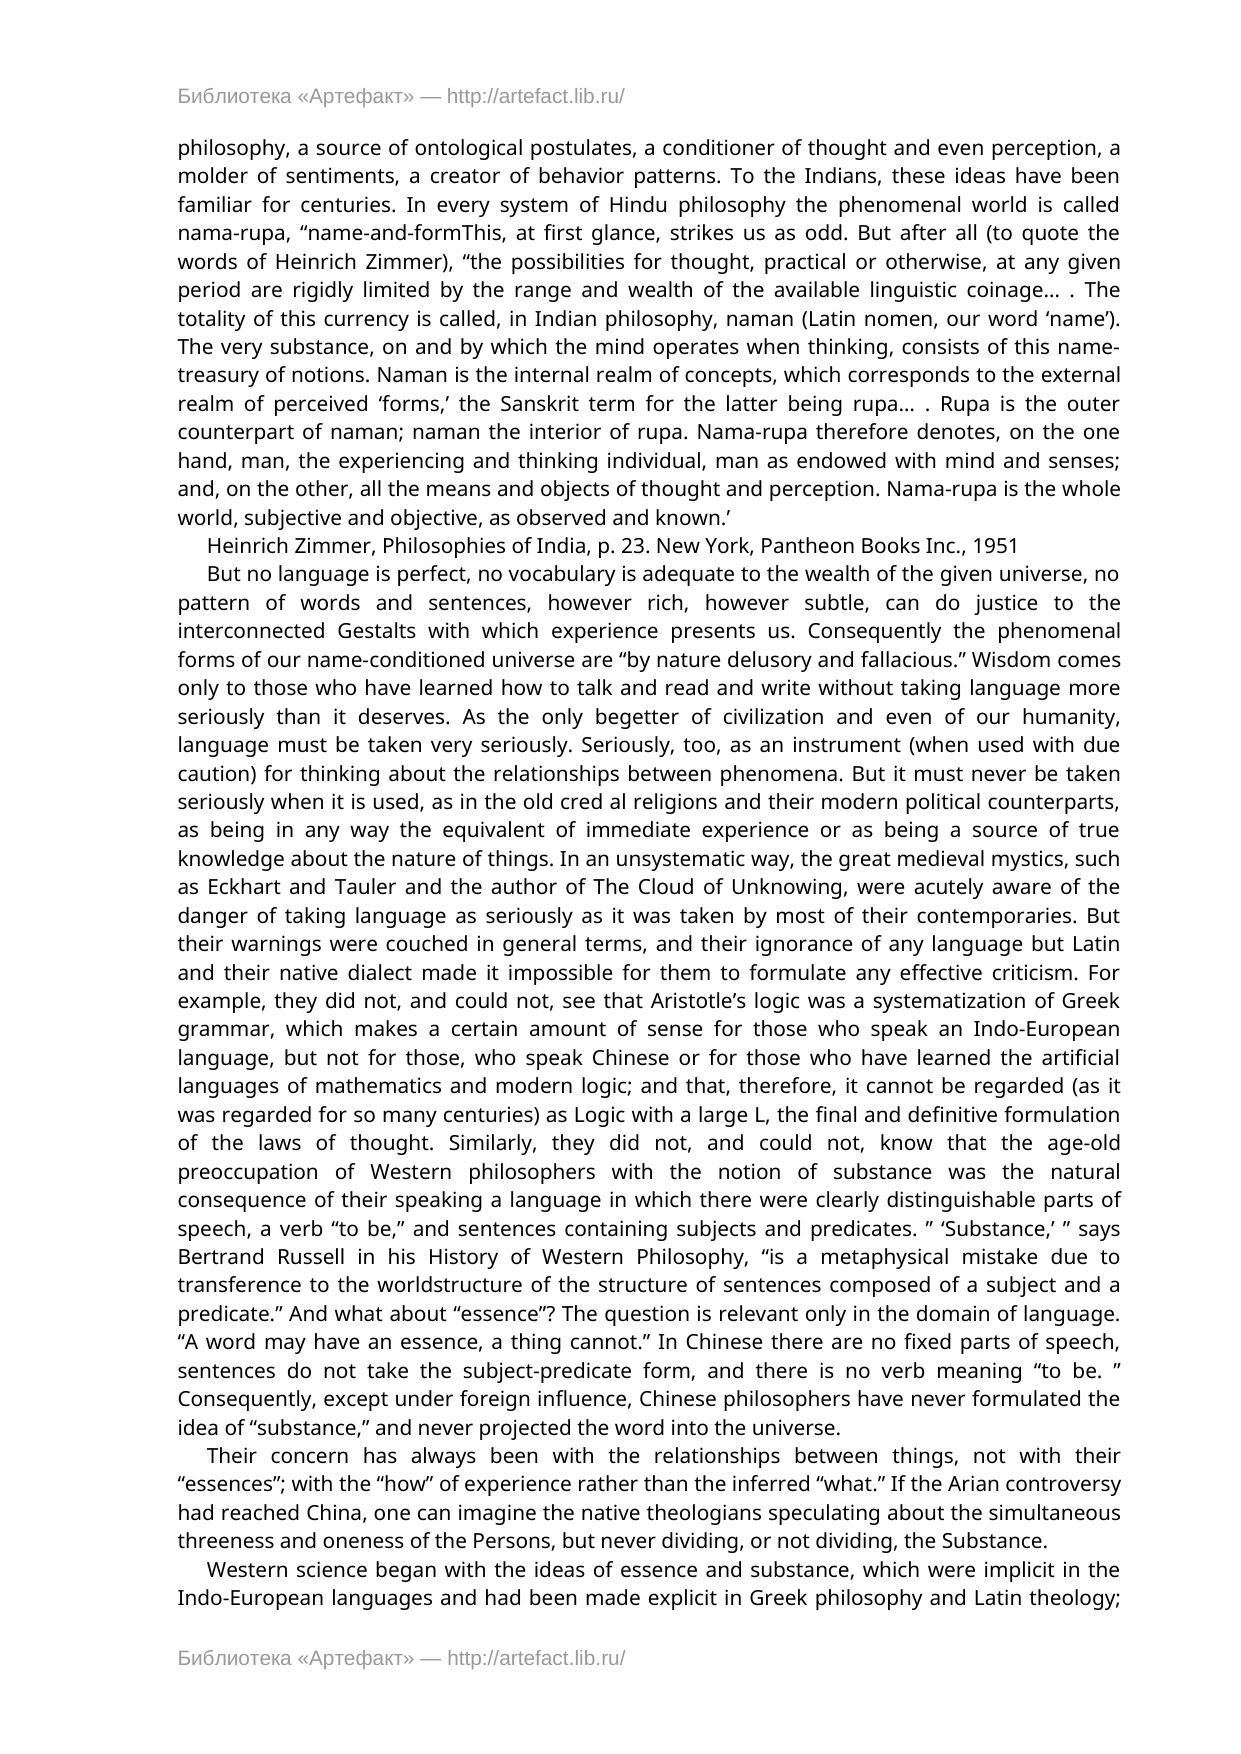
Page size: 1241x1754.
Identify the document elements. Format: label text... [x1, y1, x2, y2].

text But no language is perfect, no vocabulary is adequate to the wealth of the given universe, no pattern of words and sentences, however rich, however subtle, can do justice to the interconnected Gestalts with which experience presents us. Consequently the phenomenal forms of our name-conditioned universe are “by nature delusory and fallacious.” Wisdom comes only to those who have learned how to talk and read and write without taking language more seriously than it deserves. As the only begetter of civilization and even of our humanity, language must be taken very seriously. Seriously, too, as an instrument (when used with due caution) for thinking about the relationships between phenomena. But it must never be taken seriously when it is used, as in the old cred al religions and their modern political counterparts, as being in any way the equivalent of immediate experience or as being a source of true knowledge about the nature of things. In an unsystematic way, the great medieval mystics, such as Eckhart and Tauler and the author of The Cloud of Unknowing, were acutely aware of the danger of taking language as seriously as it was taken by most of their contemporaries. But their warnings were couched in general terms, and their ignorance of any language but Latin and their native dialect made it impossible for them to formulate any effective criticism. For example, they did not, and could not, see that Aristotle’s logic was a systematization of Greek grammar, which makes a certain amount of sense for those who speak an Indo-European language, but not for those, who speak Chinese or for those who have learned the artificial languages of mathematics and modern logic; and that, therefore, it cannot be regarded (as it was regarded for so many centuries) as Logic with a large L, the final and definitive formulation of the laws of thought. Similarly, they did not, and could not, know that the age-old preoccupation of Western philosophers with the notion of substance was the natural consequence of their speaking a language in which there were clearly distinguishable parts of speech, a verb “to be,” and sentences containing subjects and predicates. ” ‘Substance,’ ” says Bertrand Russell in his History of Western Philosophy, “is a metaphysical mistake due to transference to the worldstructure of the structure of sentences composed of a subject and a predicate.” And what about “essence”? The question is relevant only in the domain of language. “A word may have an essence, a thing cannot.” In Chinese there are no fixed parts of speech, sentences do not take the subject-predicate form, and there is no verb meaning “to be. ” Consequently, except under foreign influence, Chinese philosophers have never formulated the idea of “substance,” and never projected the word into the universe. [177, 559, 1122, 1441]
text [177, 133, 1122, 531]
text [177, 1555, 1122, 1612]
text Heinrich Zimmer, Philosophies of India, p. 23. New York, Pantheon Books Inc., 1951 [177, 531, 1122, 559]
text Their concern has always been with the relationships between things, not with their “essences”; with the “how” of experience rather than the inferred “what.” If the Arian controversy had reached China, one can imagine the native theologians speculating about the simultaneous threeness and oneness of the Persons, but never dividing, or not dividing, the Substance. [177, 1441, 1122, 1555]
